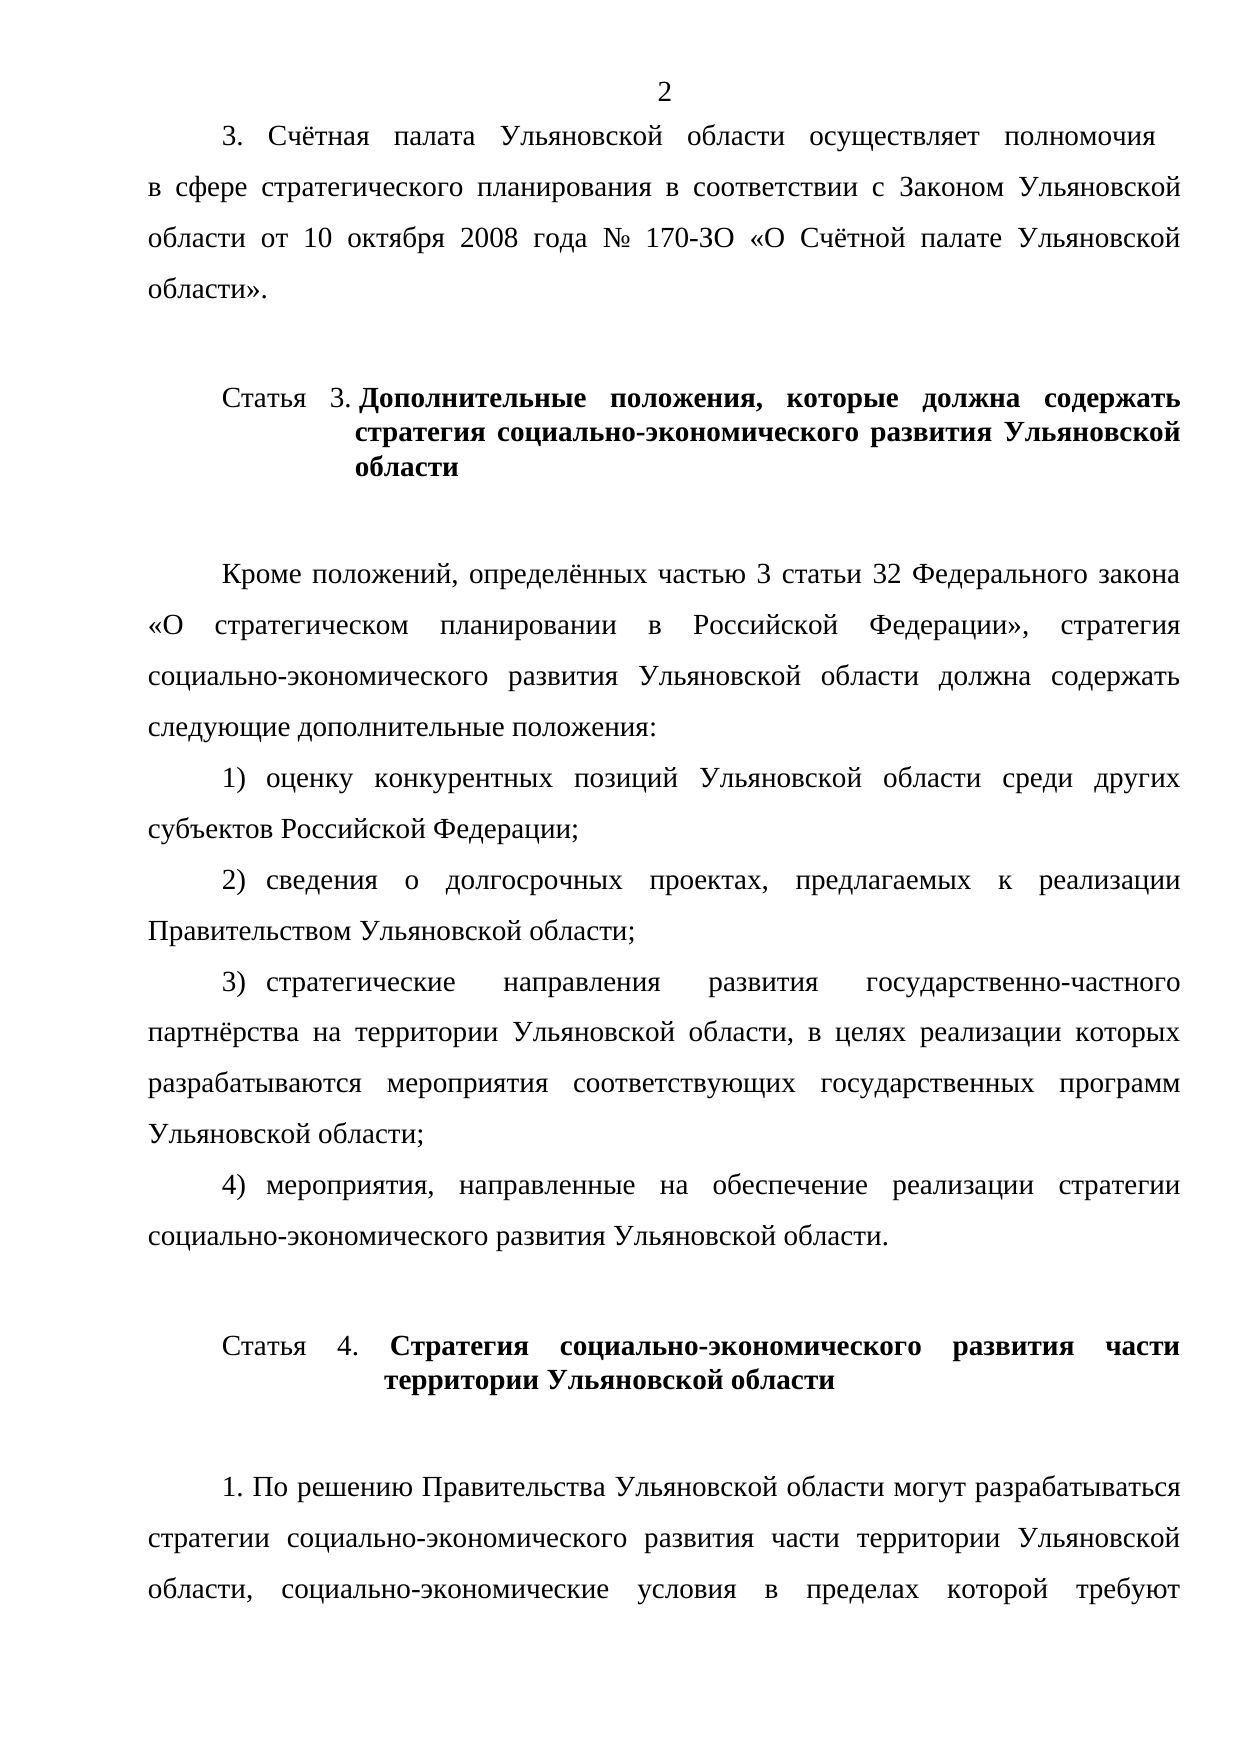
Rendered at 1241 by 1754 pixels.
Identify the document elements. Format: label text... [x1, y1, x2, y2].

list оценку конкурентных позиций Ульяновской области среди других субъектов Российской Федерации; [148, 760, 1181, 844]
text Статья 4. Стратегия социально-экономического развития части территории Ульяновской области [222, 1328, 1181, 1396]
list мероприятия, направленные на обеспечение реализации стратегии социально-экономического развития Ульяновской области. [148, 1167, 1181, 1252]
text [148, 1469, 1181, 1605]
text 3. Счётная палата Ульяновской области осуществляет полномочия в сфере стратегического планирования в соответствии с Законом Ульяновской области от 10 октября 2008 года № 170-ЗО «О Счётной палате Ульяновской области». [148, 118, 1181, 304]
list сведения о долгосрочных проектах, предлагаемых к реализации Правительством Ульяновской области; [148, 862, 1181, 946]
text Кроме положений, определённых частью 3 статьи 32 Федерального закона «О стратегическом планировании в Российской Федерации», стратегия социально-экономического развития Ульяновской области должна содержать следующие дополнительные положения: [148, 556, 1181, 742]
text Статья 3. Дополнительные положения, которые должна содержать стратегия социально-экономического развития Ульяновской области [222, 380, 1181, 482]
list стратегические направления развития государственно-частного партнёрства на территории Ульяновской области, в целях реализации которых разрабатываются мероприятия соответствующих государственных программ Ульяновской области; [148, 964, 1181, 1150]
